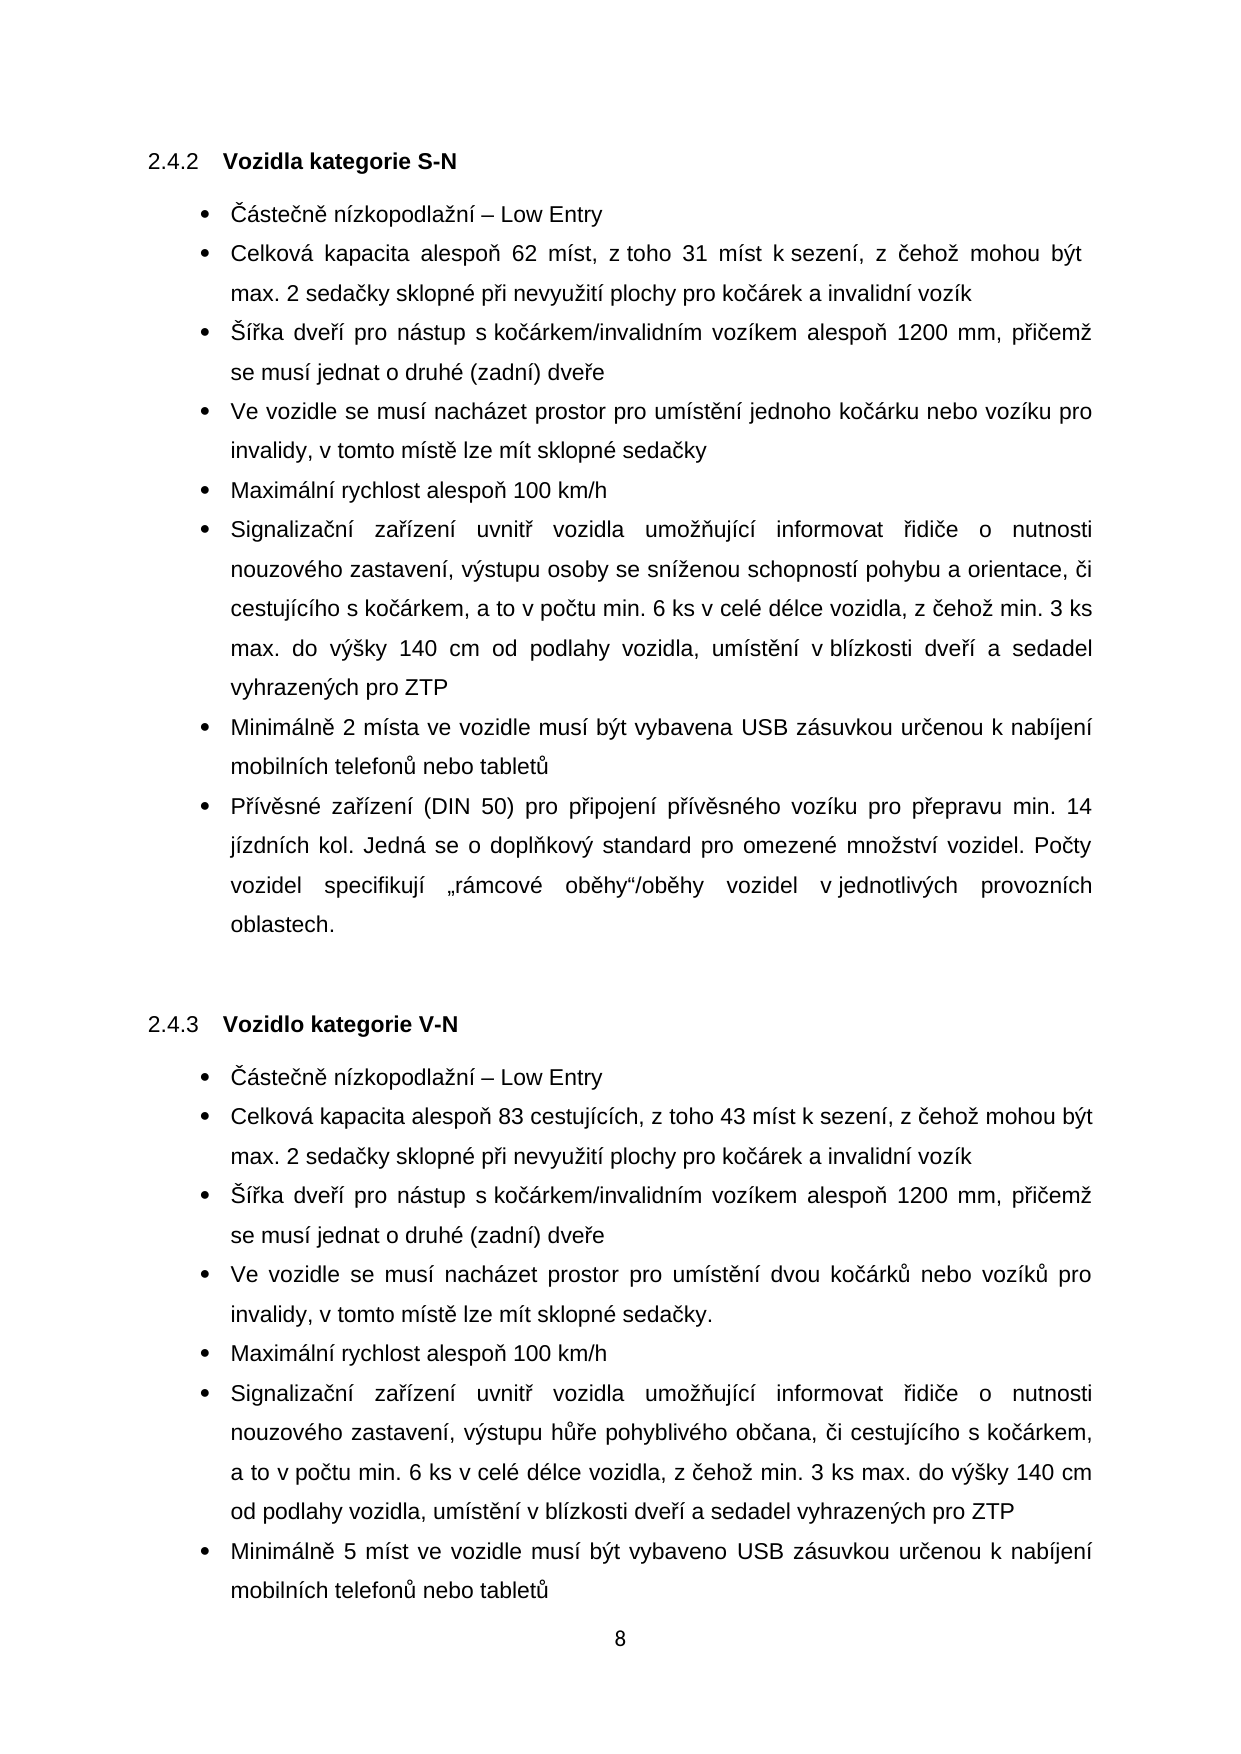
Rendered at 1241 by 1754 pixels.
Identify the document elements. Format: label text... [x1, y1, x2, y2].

subtitle Vozidlo kategorie V-N [148, 1011, 1093, 1037]
list Přívěsné zařízení (DIN 50) pro připojení přívěsného vozíku pro přepravu min. 14 jízdních kol. Jedná se o doplňkový standard pro omezené množství vozidel. Počty vozidel specifikují „rámcové oběhy“/oběhy vozidel v jednotlivých provozních oblastech. [201, 793, 1093, 937]
list Šířka dveří pro nástup s kočárkem/invalidním vozíkem alespoň 1200 mm, přičemž se musí jednat o druhé (zadní) dveře [201, 319, 1093, 385]
list Celková kapacita alespoň 83 cestujících, z toho 43 míst k sezení, z čehož mohou být max. 2 sedačky sklopné při nevyužití plochy pro kočárek a invalidní vozík [201, 1103, 1093, 1169]
list Signalizační zařízení uvnitř vozidla umožňující informovat řidiče o nutnosti nouzového zastavení, výstupu hůře pohyblivého občana, či cestujícího s kočárkem, a to v počtu min. 6 ks v celé délce vozidla, z čehož min. 3 ks max. do výšky 140 cm od podlahy vozidla, umístění v blízkosti dveří a sedadel vyhrazených pro ZTP [201, 1380, 1093, 1524]
list Maximální rychlost alespoň 100 km/h [201, 477, 1093, 503]
list Ve vozidle se musí nacházet prostor pro umístění jednoho kočárku nebo vozíku pro invalidy, v tomto místě lze mít sklopné sedačky [201, 398, 1093, 464]
list Signalizační zařízení uvnitř vozidla umožňující informovat řidiče o nutnosti nouzového zastavení, výstupu osoby se sníženou schopností pohybu a orientace, či cestujícího s kočárkem, a to v počtu min. 6 ks v celé délce vozidla, z čehož min. 3 ks max. do výšky 140 cm od podlahy vozidla, umístění v blízkosti dveří a sedadel vyhrazených pro ZTP [201, 516, 1093, 701]
list Minimálně 5 míst ve vozidle musí být vybaveno USB zásuvkou určenou k nabíjení mobilních telefonů nebo tabletů [201, 1538, 1093, 1603]
list Ve vozidle se musí nacházet prostor pro umístění dvou kočárků nebo vozíků pro invalidy, v tomto místě lze mít sklopné sedačky. [201, 1261, 1093, 1327]
list Částečně nízkopodlažní – Low Entry [201, 201, 1093, 227]
list Šířka dveří pro nástup s kočárkem/invalidním vozíkem alespoň 1200 mm, přičemž se musí jednat o druhé (zadní) dveře [201, 1182, 1093, 1248]
list Celková kapacita alespoň 62 míst, z toho 31 míst k sezení, z čehož mohou být max. 2 sedačky sklopné při nevyužití plochy pro kočárek a invalidní vozík [201, 240, 1093, 306]
list Maximální rychlost alespoň 100 km/h [201, 1340, 1093, 1367]
list Částečně nízkopodlažní – Low Entry [201, 1064, 1093, 1090]
subtitle Vozidla kategorie S-N [148, 148, 1093, 174]
list Minimálně 2 místa ve vozidle musí být vybavena USB zásuvkou určenou k nabíjení mobilních telefonů nebo tabletů [201, 714, 1093, 779]
